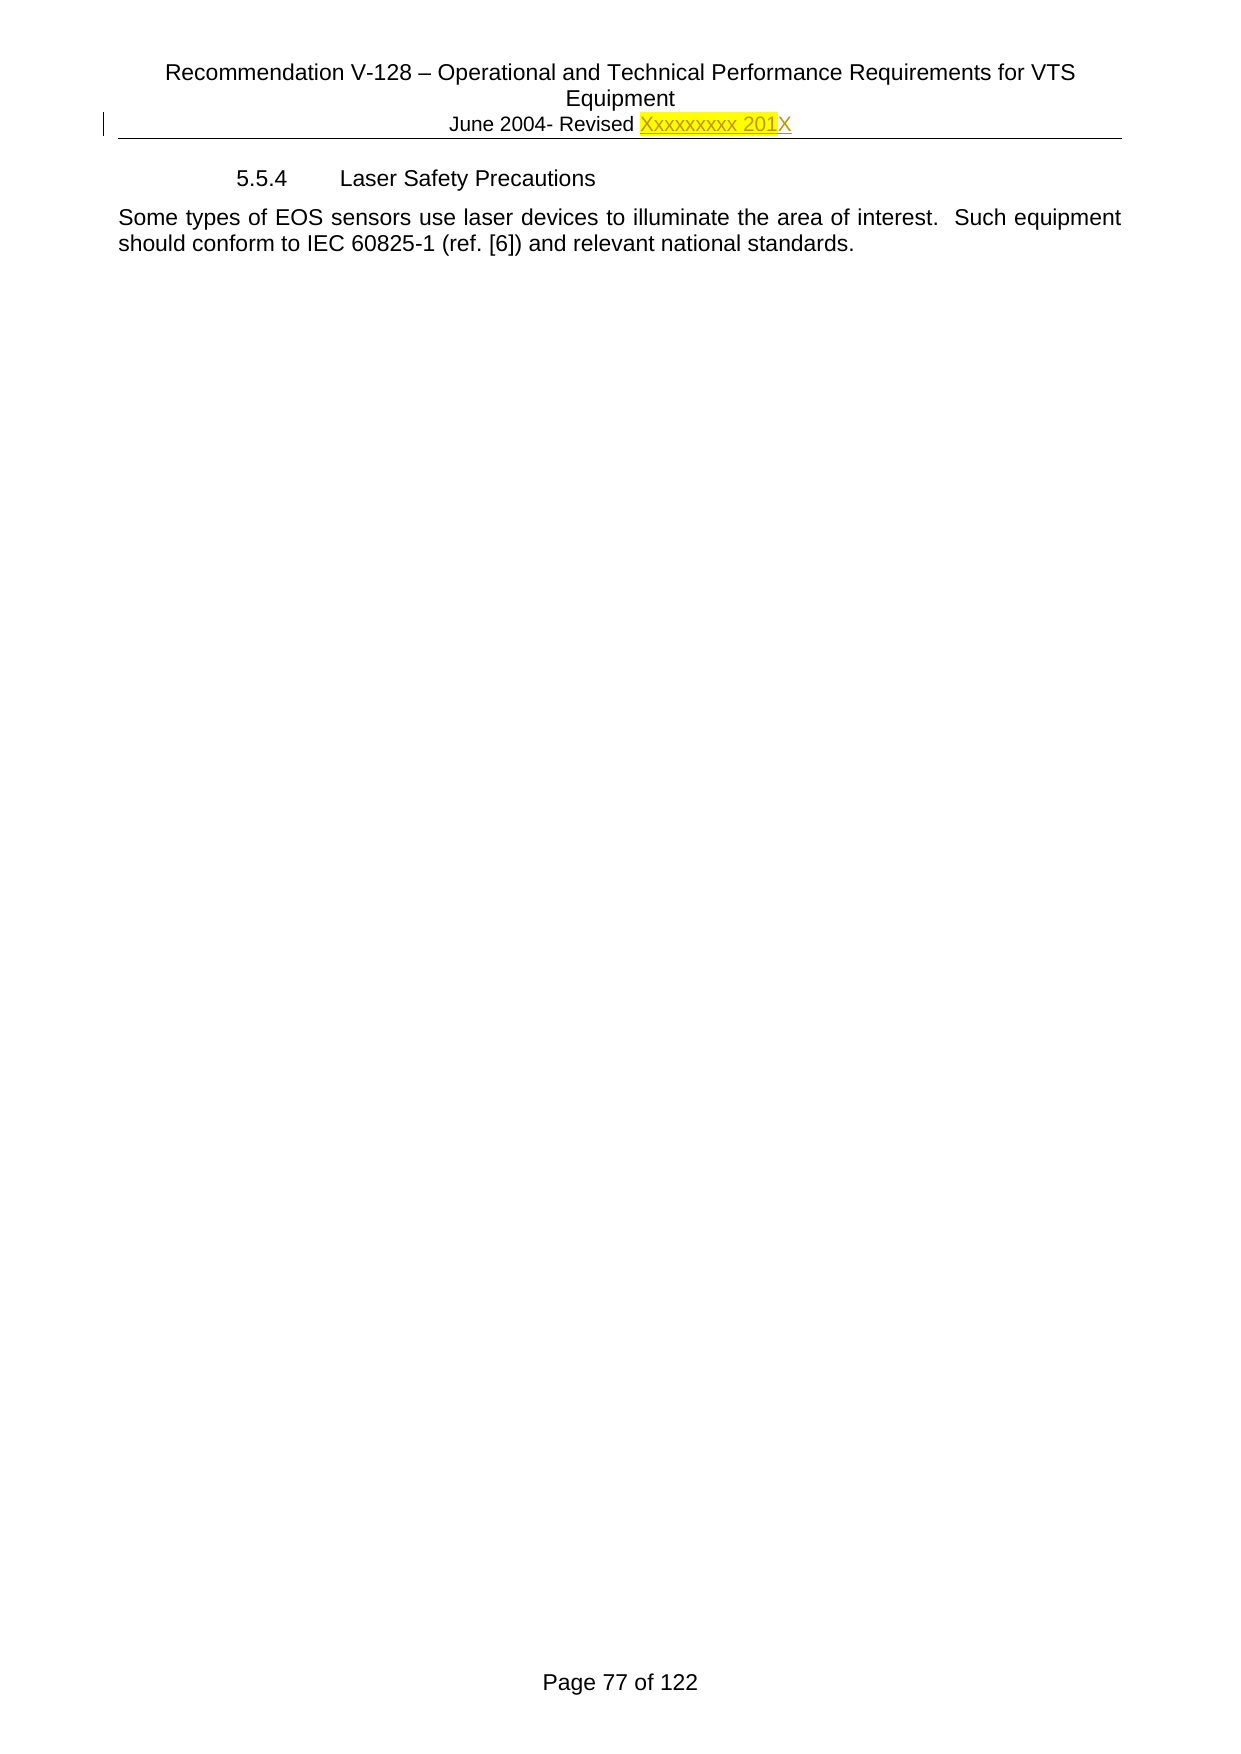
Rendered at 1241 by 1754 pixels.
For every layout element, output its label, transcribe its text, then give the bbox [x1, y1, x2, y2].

text Some types of EOS sensors use laser devices to illuminate the area of interest. Such equipment should conform to IEC 60825-1 (ref. [6]) and relevant national standards. [118, 204, 1122, 257]
subtitle Laser Safety Precautions [236, 165, 1122, 192]
